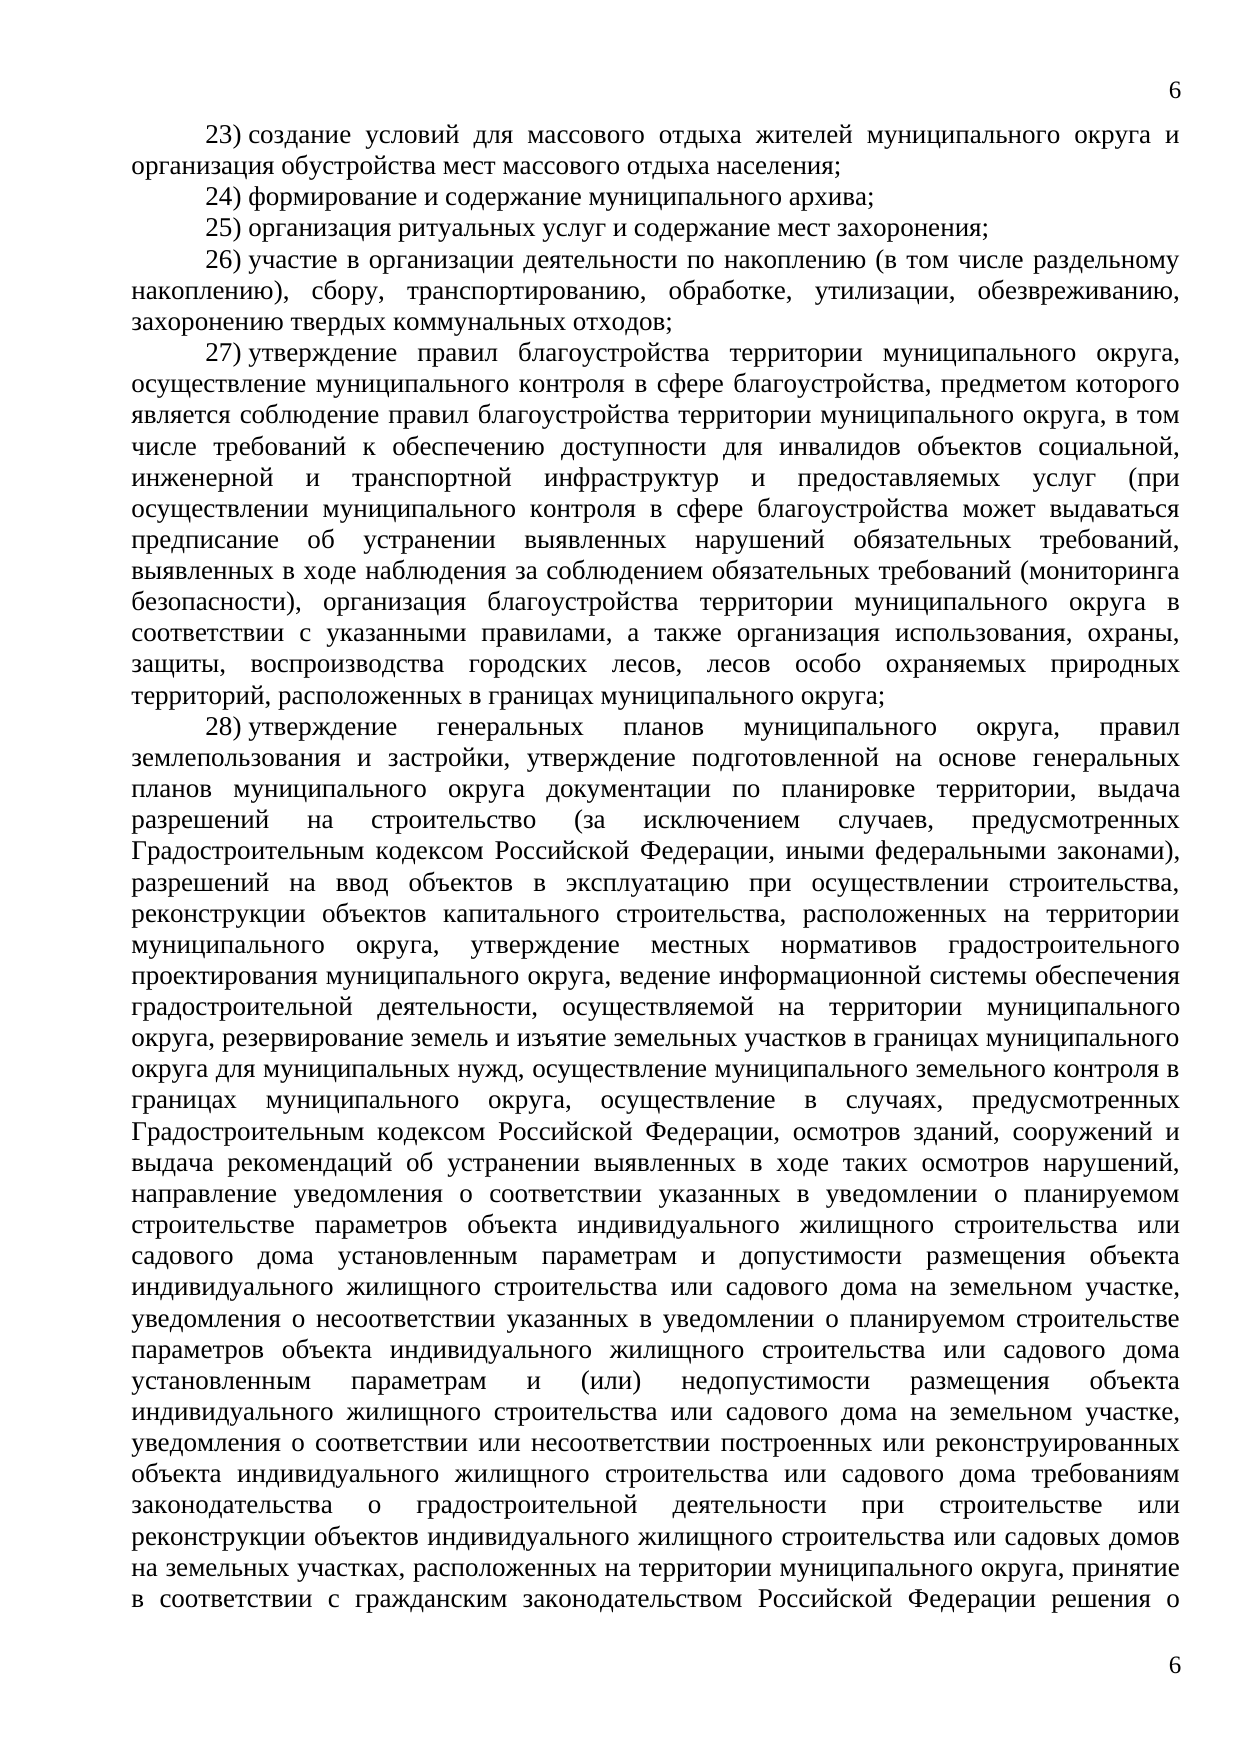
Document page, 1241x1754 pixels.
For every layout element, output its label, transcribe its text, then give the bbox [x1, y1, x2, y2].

text 23) создание условий для массового отдыха жителей муниципального округа и организация обустройства мест массового отдыха населения; [131, 118, 1181, 180]
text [131, 710, 1181, 1613]
text 26) участие в организации деятельности по накоплению (в том числе раздельному накоплению), сбору, транспортированию, обработке, утилизации, обезвреживанию, захоронению твердых коммунальных отходов; [131, 243, 1181, 336]
text 24) формирование и содержание муниципального архива; [131, 180, 1181, 212]
text 25) организация ритуальных услуг и содержание мест захоронения; [131, 212, 1181, 243]
text 27) утверждение правил благоустройства территории муниципального округа, осуществление муниципального контроля в сфере благоустройства, предметом которого является соблюдение правил благоустройства территории муниципального округа, в том числе требований к обеспечению доступности для инвалидов объектов социальной, инженерной и транспортной инфраструктур и предоставляемых услуг (при осуществлении муниципального контроля в сфере благоустройства может выдаваться предписание об устранении выявленных нарушений обязательных требований, выявленных в ходе наблюдения за соблюдением обязательных требований (мониторинга безопасности), организация благоустройства территории муниципального округа в соответствии с указанными правилами, а также организация использования, охраны, защиты, воспроизводства городских лесов, лесов особо охраняемых природных территорий, расположенных в границах муниципального округа; [131, 336, 1181, 710]
